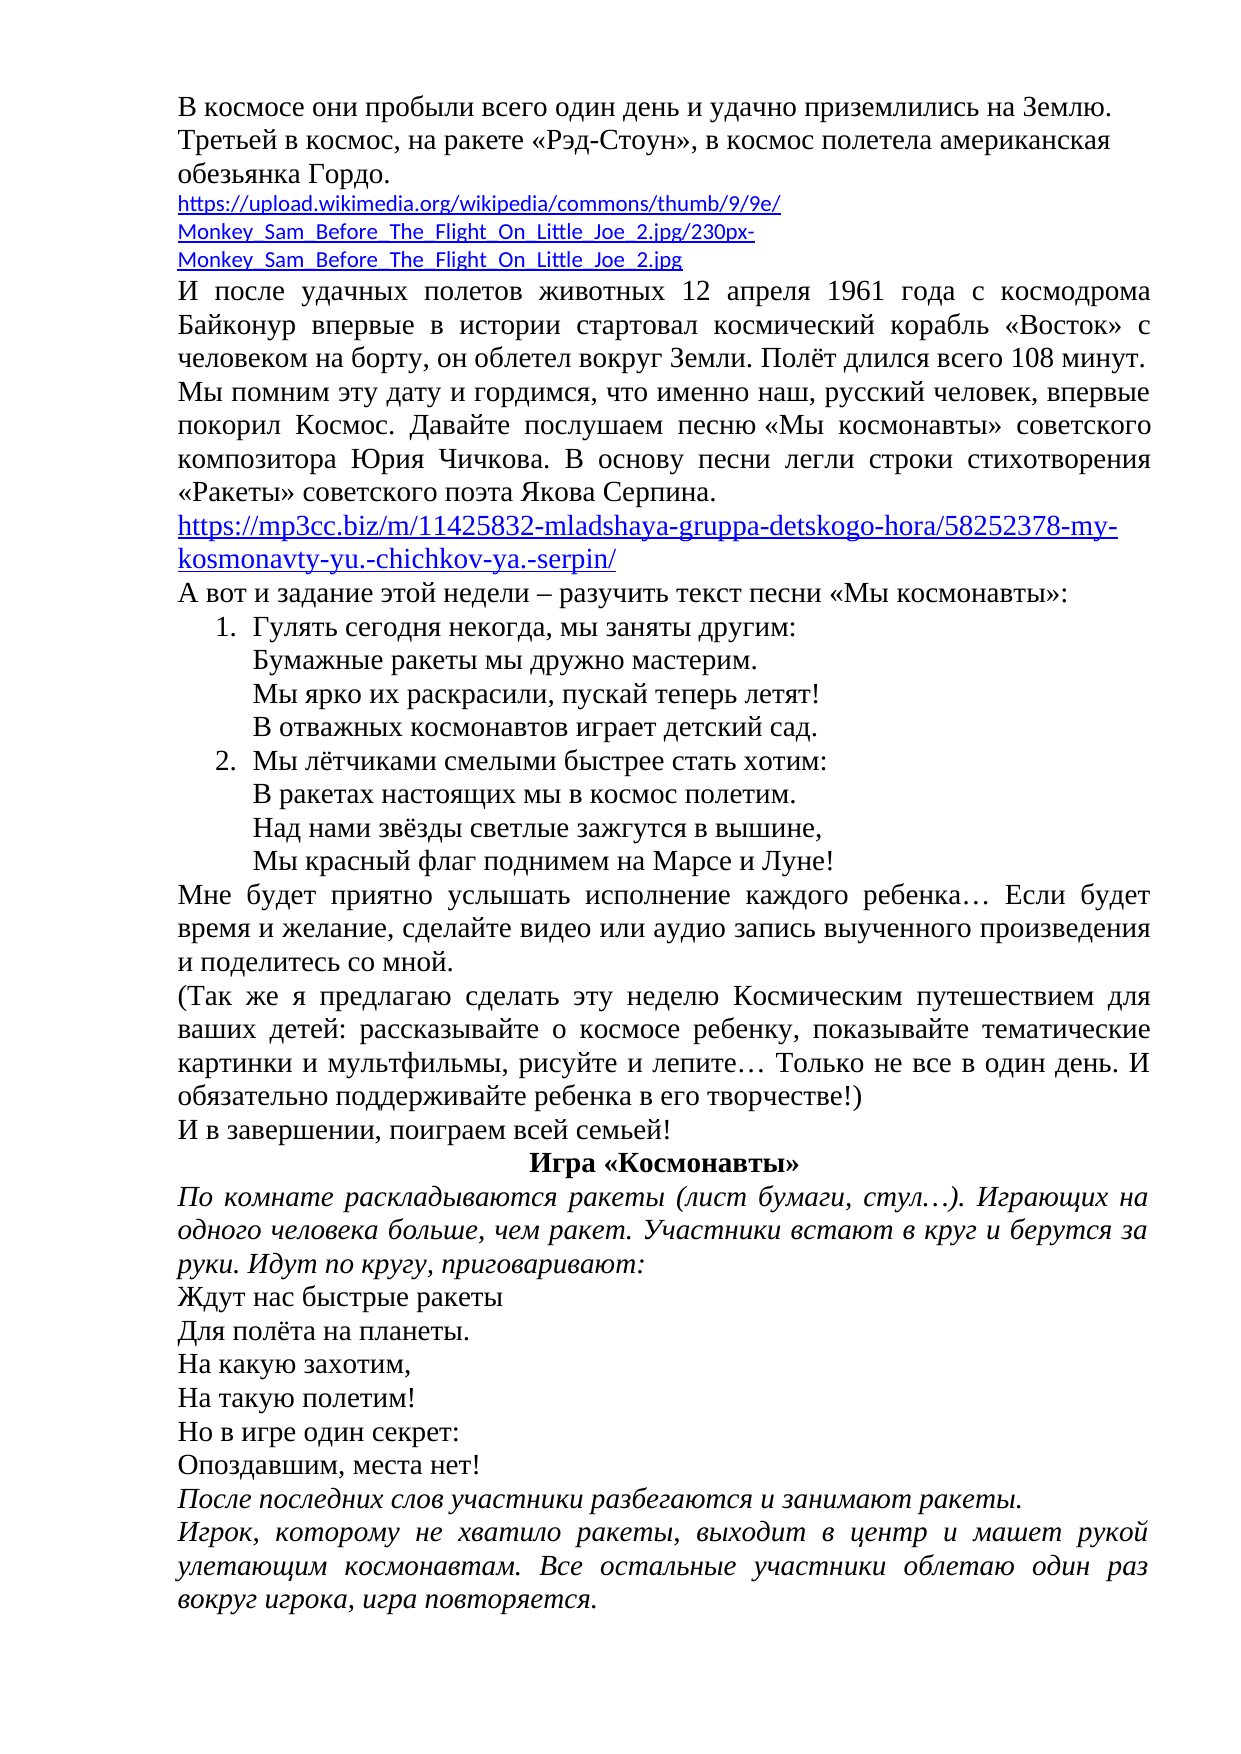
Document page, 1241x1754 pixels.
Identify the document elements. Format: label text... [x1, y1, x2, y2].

text Но в игре один секрет: [177, 1414, 1152, 1447]
list Гулять сегодня некогда, мы заняты другим: Бумажные ракеты мы дружно мастерим. Мы ярко их раскрасили, пускай теперь летят! В отважных космонавтов играет детский сад. [215, 609, 1152, 743]
text https://mp3cc.biz/m/11425832-mladshaya-gruppa-detskogo-hora/58252378-my-kosmonavty-yu.-chichkov-ya.-serpin/ [177, 508, 1152, 575]
text Опоздавшим, места нет! [177, 1447, 1152, 1481]
text Игра «Космонавты» [177, 1145, 1152, 1179]
text А вот и задание этой недели – разучить текст песни «Мы космонавты»: [177, 575, 1152, 609]
text Мне будет приятно услышать исполнение каждого ребенка… Если будет время и желание, сделайте видео или аудио запись выученного произведения и поделитесь со мной. [177, 877, 1152, 978]
text Мы помним эту дату и гордимся, что именно наш, русский человек, впервые покорил Космос. Давайте послушаем песню «Мы космонавты» советского композитора Юрия Чичкова. В основу песни легли строки стихотворения «Ракеты» советского поэта Якова Серпина. [177, 374, 1152, 508]
text В космосе они пробыли всего один день и удачно приземлились на Землю. [177, 89, 1152, 122]
text (Так же я предлагаю сделать эту неделю Космическим путешествием для ваших детей: рассказывайте о космосе ребенку, показывайте тематические картинки и мультфильмы, рисуйте и лепите… Только не все в один день. И обязательно поддерживайте ребенка в его творчестве!) [177, 978, 1152, 1112]
text Третьей в космос, на ракете «Рэд-Стоун», в космос полетела американская обезьянка Гордо. [177, 122, 1152, 189]
text Игрок, которому не хватило ракеты, выходит в центр и машет рукой улетающим космонавтам. Все остальные участники облетаю один раз вокруг игрока, игра повторяется. [177, 1514, 1152, 1615]
text https://upload.wikimedia.org/wikipedia/commons/thumb/9/9e/Monkey_Sam_Before_The_Flight_On_Little_Joe_2.jpg/230px-Monkey_Sam_Before_The_Flight_On_Little_Joe_2.jpg [177, 189, 1152, 273]
text На такую полетим! [177, 1380, 1152, 1414]
text И после удачных полетов животных 12 апреля 1961 года с космодрома Байконур впервые в истории стартовал космический корабль «Восток» с человеком на борту, он облетел вокруг Земли. Полёт длился всего 108 минут. [177, 273, 1152, 374]
list Мы лётчиками смелыми быстрее стать хотим: В ракетах настоящих мы в космос полетим. Над нами звёзды светлые зажгутся в вышине, Мы красный флаг поднимем на Марсе и Луне! [215, 743, 1152, 877]
text Для полёта на планеты. [177, 1313, 1152, 1347]
text Ждут нас быстрые ракеты [177, 1279, 1152, 1313]
text По комнате раскладываются ракеты (лист бумаги, стул…). Играющих на одного человека больше, чем ракет. Участники встают в круг и берутся за руки. Идут по кругу, приговаривают: [177, 1179, 1152, 1279]
text После последних слов участники разбегаются и занимают ракеты. [177, 1481, 1152, 1514]
text На какую захотим, [177, 1347, 1152, 1380]
text И в завершении, поиграем всей семьей! [177, 1112, 1152, 1145]
